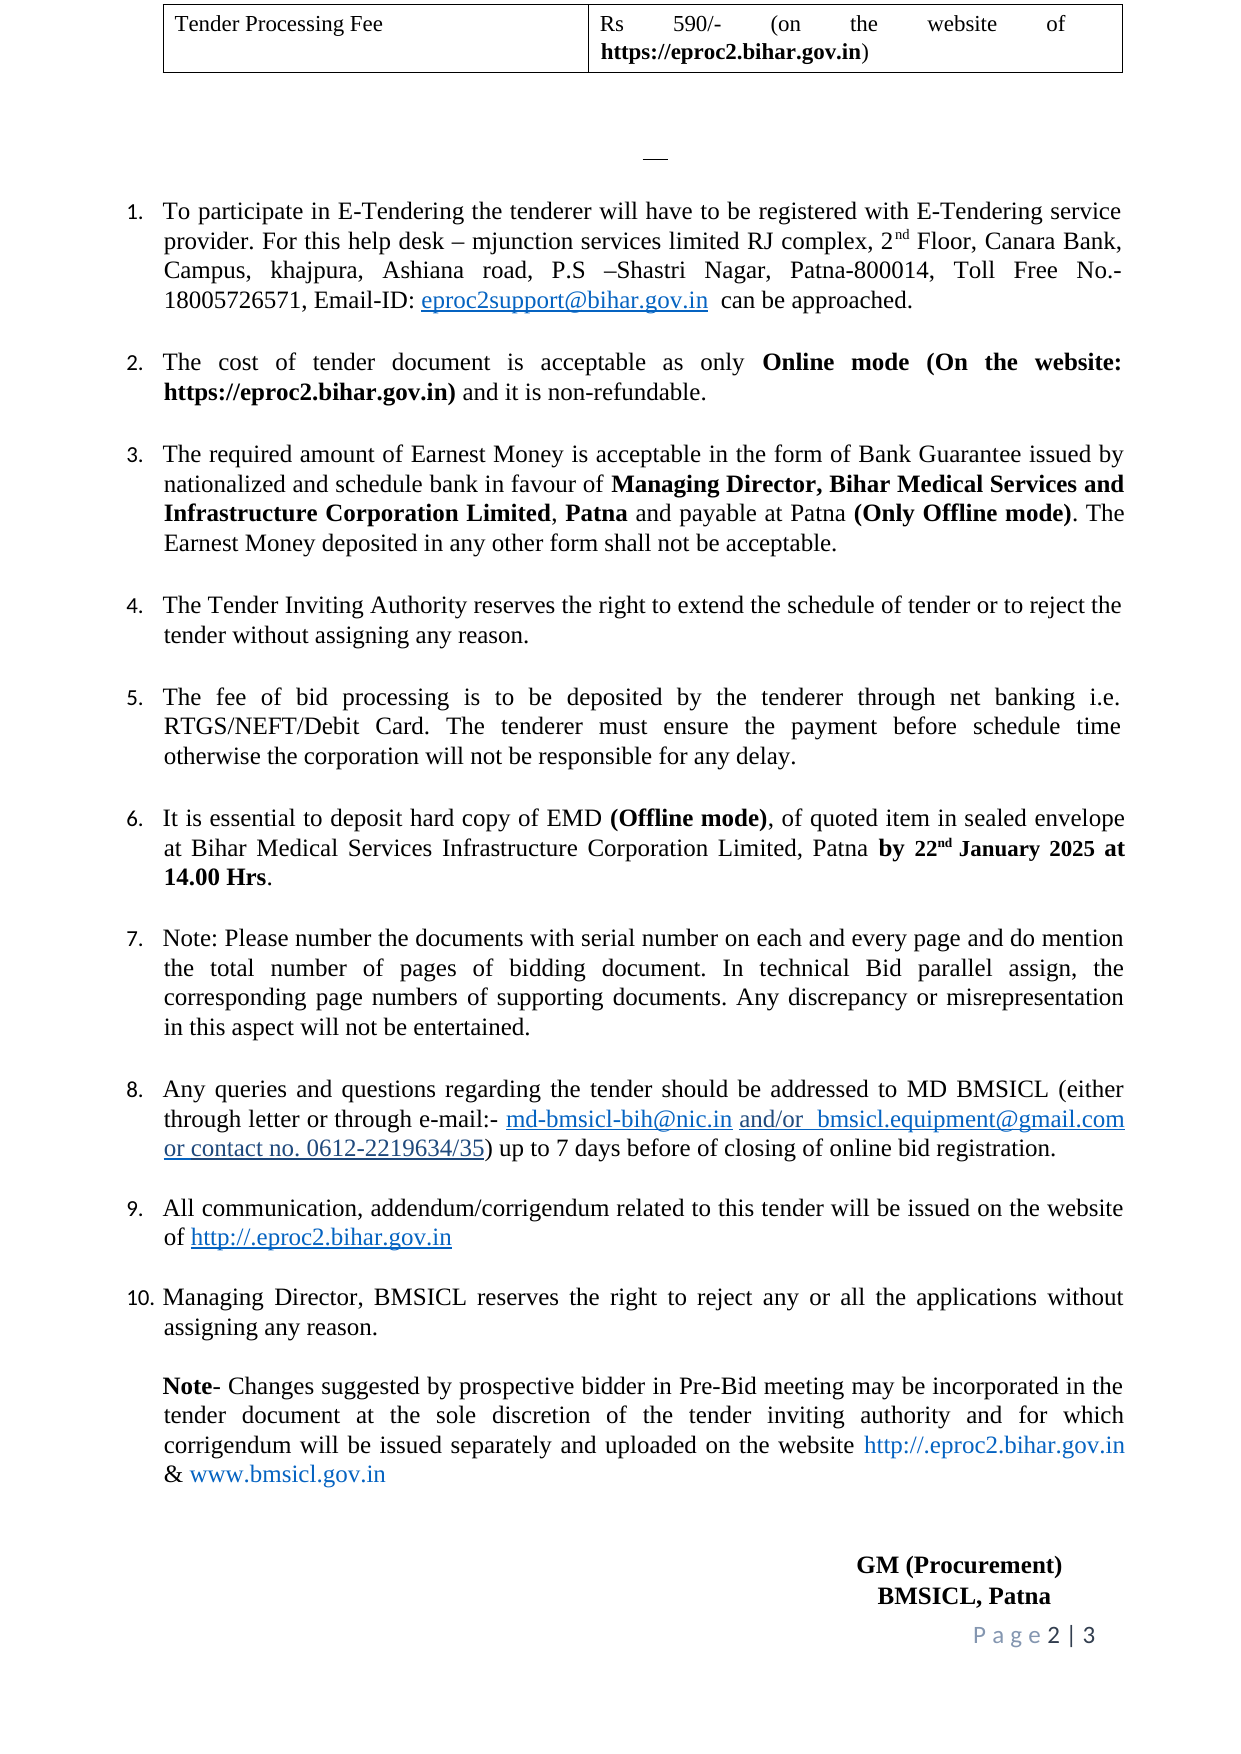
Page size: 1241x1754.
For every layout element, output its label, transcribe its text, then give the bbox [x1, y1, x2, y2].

list To participate in E-Tendering the tenderer will have to be registered with E-Tendering service provider. For this help desk – mjunction services limited RJ complex, 2nd Floor, Canara Bank, Campus, khajpura, Ashiana road, P.S –Shastri Nagar, Patna-800014, Toll Free No.-18005726571, Email-ID: eproc2support@bihar.gov.in can be approached. [126, 196, 1122, 314]
list The required amount of Earnest Money is acceptable in the form of Bank Guarantee issued by nationalized and schedule bank in favour of Managing Director, Bihar Medical Services and Infrastructure Corporation Limited, Patna and payable at Patna (Only Offline mode). The Earnest Money deposited in any other form shall not be acceptable. [126, 439, 1125, 557]
text GM (Procurement) [688, 1550, 1122, 1579]
text Note- Changes suggested by prospective bidder in Pre-Bid meeting may be incorporated in the tender document at the sole discretion of the tender inviting authority and for which corrigendum will be issued separately and uploaded on the website http://.eproc2.bihar.gov.in & www.bmsicl.gov.in [162, 1371, 1125, 1488]
table_cell Tender Processing Fee [164, 5, 588, 72]
list The Tender Inviting Authority reserves the right to extend the schedule of tender or to reject the tender without assigning any reason. [126, 590, 1122, 648]
list Any queries and questions regarding the tender should be addressed to MD BMSICL (either through letter or through e-mail:- md-bmsicl-bih@nic.in and/or bmsicl.equipment@gmail.com or contact no. 0612-2219634/35) up to 7 days before of closing of online bid registration. [126, 1074, 1125, 1162]
list All communication, addendum/corrigendum related to this tender will be issued on the website of http://.eproc2.bihar.gov.in [126, 1193, 1125, 1251]
list Managing Director, BMSICL reserves the right to reject any or all the applications without assigning any reason. [126, 1282, 1125, 1340]
list Note: Please number the documents with serial number on each and every page and do mention the total number of pages of bidding document. In technical Bid parallel assign, the corresponding page numbers of supporting documents. Any discrepancy or misrepresentation in this aspect will not be entertained. [126, 923, 1125, 1041]
list The fee of bid processing is to be deposited by the tenderer through net banking i.e. RTGS/NEFT/Debit Card. The tenderer must ensure the payment before schedule time otherwise the corporation will not be responsible for any delay. [126, 682, 1122, 770]
list It is essential to deposit hard copy of EMD (Offline mode), of quoted item in sealed envelope at Bihar Medical Services Infrastructure Corporation Limited, Patna by 22nd January 2025 at 14.00 Hrs. [126, 803, 1125, 891]
text BMSICL, Patna [688, 1581, 1122, 1610]
list The cost of tender document is acceptable as only Online mode (On the website: https://eproc2.bihar.gov.in) and it is non-refundable. [126, 347, 1122, 406]
table_cell Rs 590/- (on the website of https://eproc2.bihar.gov.in) [589, 5, 1122, 72]
